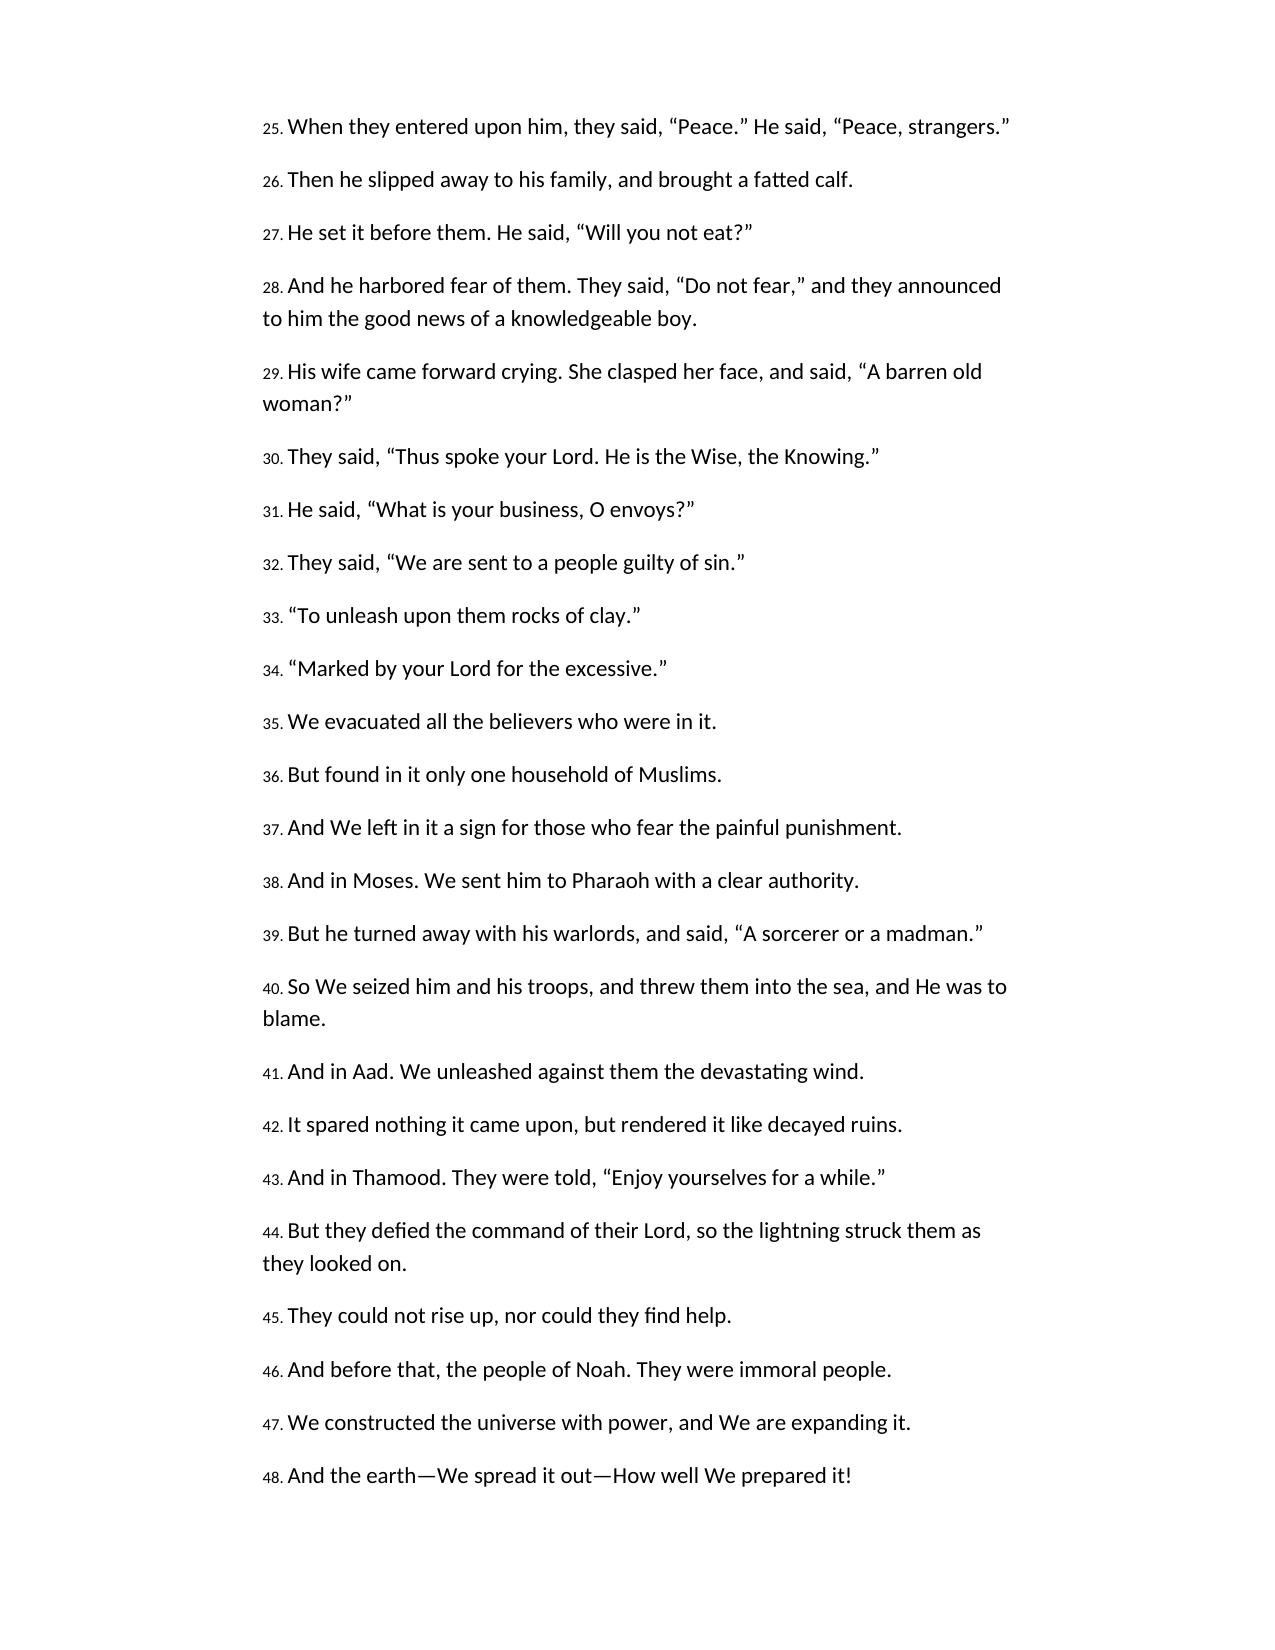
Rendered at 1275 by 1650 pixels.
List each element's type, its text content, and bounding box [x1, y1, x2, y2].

list 26. Then he slipped away to his family, and brought a fatted calf. [262, 166, 1012, 193]
list 44. But they defied the command of their Lord, so the lightning struck them as they looked on. [262, 1216, 1012, 1277]
list 29. His wife came forward crying. She clasped her face, and said, “A barren old woman?” [262, 357, 1012, 417]
list 39. But he turned away with his warlords, and said, “A sorcerer or a madman.” [262, 919, 1012, 947]
list 48. And the earth—We spread it out—How well We prepared it! [262, 1461, 1012, 1489]
list 45. They could not rise up, nor could they find help. [262, 1302, 1012, 1330]
list 37. And We left in it a sign for those who fear the painful punishment. [262, 813, 1012, 841]
list 33. “To unleash upon them rocks of clay.” [262, 601, 1012, 629]
list 40. So We seized him and his troops, and threw them into the sea, and He was to blame. [262, 972, 1012, 1032]
list 42. It spared nothing it came upon, but rendered it like decayed ruins. [262, 1110, 1012, 1138]
list 25. When they entered upon him, they said, “Peace.” He said, “Peace, strangers.” [262, 112, 1012, 141]
list 28. And he harbored fear of them. They said, “Do not fear,” and they announced to him the good news of a knowledgeable boy. [262, 272, 1012, 332]
list 43. And in Thamood. They were told, “Enjoy yourselves for a while.” [262, 1163, 1012, 1191]
list 35. We evacuated all the believers who were in it. [262, 707, 1012, 735]
list 31. He said, “What is your business, O envoys?” [262, 495, 1012, 523]
list 47. We constructed the universe with power, and We are expanding it. [262, 1408, 1012, 1436]
list 38. And in Moses. We sent him to Pharaoh with a clear authority. [262, 866, 1012, 894]
list 32. They said, “We are sent to a people guilty of sin.” [262, 548, 1012, 576]
list 46. And before that, the people of Noah. They were immoral people. [262, 1355, 1012, 1383]
list 27. He set it before them. He said, “Will you not eat?” [262, 218, 1012, 247]
list 41. And in Aad. We unleashed against them the devastating wind. [262, 1057, 1012, 1085]
list 36. But found in it only one household of Muslims. [262, 760, 1012, 788]
list 30. They said, “Thus spoke your Lord. He is the Wise, the Knowing.” [262, 442, 1012, 470]
list 34. “Marked by your Lord for the excessive.” [262, 654, 1012, 682]
